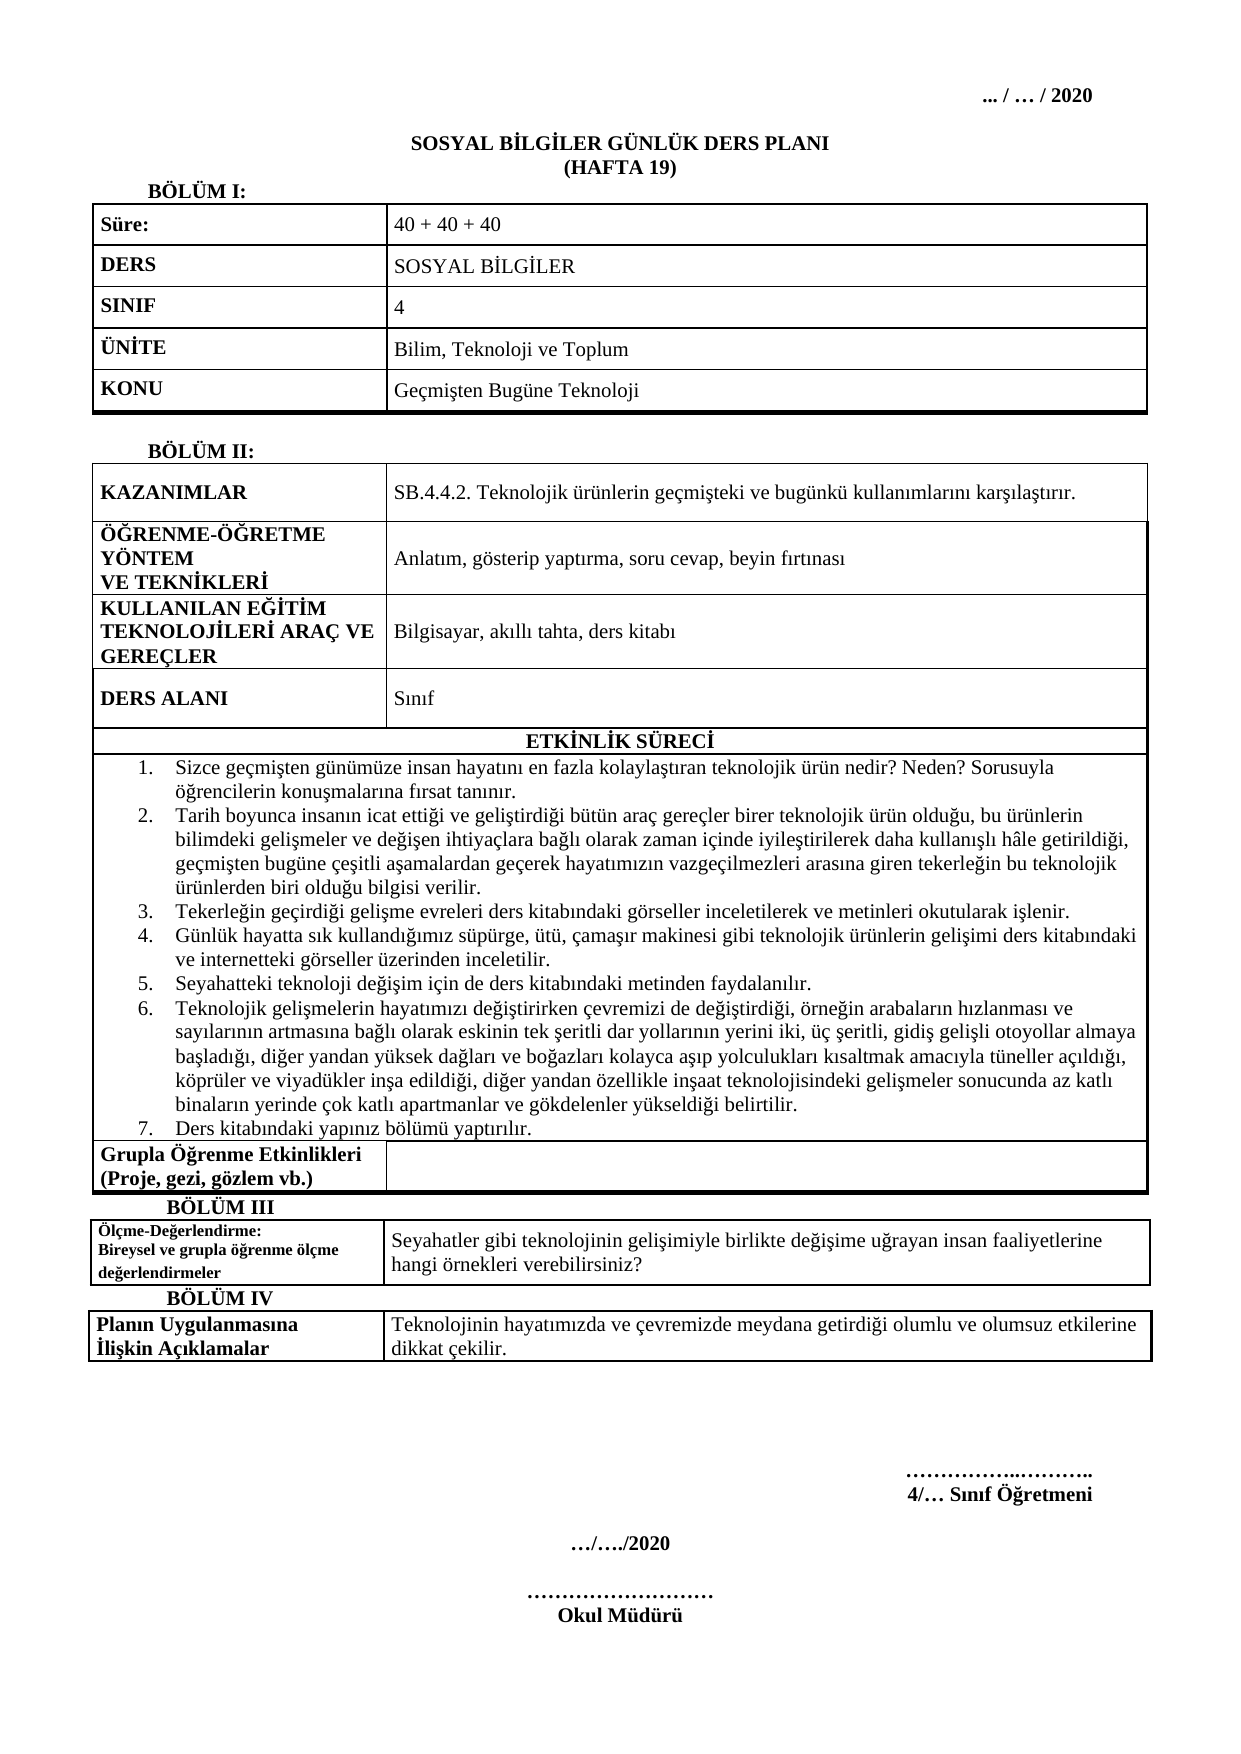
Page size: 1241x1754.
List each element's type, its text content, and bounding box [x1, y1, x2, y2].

table_header Seyahatler gibi teknolojinin gelişimiyle birlikte değişime uğrayan insan faaliyetlerine hangi örnekleri verebilirsiniz? [385, 1221, 1149, 1284]
table_header Planın Uygulanmasına İlişkin Açıklamalar [90, 1312, 383, 1360]
text ... / … / 2020 [148, 83, 1092, 107]
table_header Süre: [94, 205, 386, 244]
table_cell SOSYAL BİLGİLER [388, 246, 1146, 286]
table_cell KULLANILAN EĞİTİM TEKNOLOJİLERİ ARAÇ VE GEREÇLER [93, 595, 386, 668]
table_header 40 + 40 + 40 [388, 205, 1146, 244]
text 4/… Sınıf Öğretmeni [148, 1482, 1092, 1506]
table_cell 4 [388, 287, 1146, 327]
text BÖLÜM II: [148, 438, 1092, 463]
table_cell ETKİNLİK SÜRECİ [94, 729, 1146, 753]
table_cell Geçmişten Bugüne Teknoloji [388, 370, 1146, 410]
table_cell DERS [94, 246, 386, 286]
subtitle BÖLÜM IV [148, 1286, 1092, 1310]
table_header Teknolojinin hayatımızda ve çevremizde meydana getirdiği olumlu ve olumsuz etkilerine dikkat çekilir. [385, 1312, 1150, 1360]
table_cell ÖĞRENME-ÖĞRETME YÖNTEM VE TEKNİKLERİ [93, 522, 386, 594]
text (HAFTA 19) [148, 155, 1092, 179]
table_cell [387, 1142, 1146, 1190]
table_cell SINIF [94, 287, 386, 327]
subtitle BÖLÜM III [148, 1195, 1092, 1219]
text Okul Müdürü [148, 1603, 1092, 1627]
text BÖLÜM I: [148, 179, 1092, 203]
table_cell Sizce geçmişten günümüze insan hayatını en fazla kolaylaştıran teknolojik ürün nedir? Neden? Sorusuyla öğrencilerin konuşmalarına fırsat tanınır. Tarih boyunca insanın icat ettiği ve geliştirdiği bütün araç gereçler birer teknolojik ürün olduğu, bu ürünlerin bilimdeki gelişmeler ve değişen ihtiyaçlara bağlı olarak zaman içinde iyileştirilerek daha kullanışlı hâle getirildiği, geçmişten bugüne çeşitli aşamalardan geçerek hayatımızın vazgeçilmezleri arasına giren tekerleğin bu teknolojik ürünlerden biri olduğu bilgisi verilir. Tekerleğin geçirdiği gelişme evreleri ders kitabındaki görseller inceletilerek ve metinleri okutularak işlenir. Günlük hayatta sık kullandığımız süpürge, ütü, çamaşır makinesi gibi teknolojik ürünlerin gelişimi ders kitabındaki ve internetteki görseller üzerinden inceletilir. Seyahatteki teknoloji değişim için de ders kitabındaki metinden faydalanılır. Teknolojik gelişmelerin hayatımızı değiştirirken çevremizi de değiştirdiği, örneğin arabaların hızlanması ve sayılarının artmasına bağlı olarak eskinin tek şeritli dar yollarının yerini iki, üç şeritli, gidiş gelişli otoyollar almaya başladığı, diğer yandan yüksek dağları ve boğazları kolayca aşıp yolculukları kısaltmak amacıyla tüneller açıldığı, köprüler ve viyadükler inşa edildiği, diğer yandan özellikle inşaat teknolojisindeki gelişmeler sonucunda az katlı binaların yerinde çok katlı apartmanlar ve gökdelenler yükseldiği belirtilir. Ders kitabındaki yapınız bölümü yaptırılır. [94, 755, 1146, 1140]
table_cell Anlatım, gösterip yaptırma, soru cevap, beyin fırtınası [387, 522, 1146, 594]
table_header Ölçme-Değerlendirme: Bireysel ve grupla öğrenme ölçme değerlendirmeler [92, 1221, 383, 1284]
text SOSYAL BİLGİLER GÜNLÜK DERS PLANI [148, 131, 1092, 155]
table_cell ÜNİTE [94, 329, 386, 368]
table_header SB.4.4.2. Teknolojik ürünlerin geçmişteki ve bugünkü kullanımlarını karşılaştırır. [387, 464, 1147, 521]
table_cell Bilgisayar, akıllı tahta, ders kitabı [387, 595, 1146, 668]
table_cell Bilim, Teknoloji ve Toplum [388, 329, 1146, 368]
table_cell DERS ALANI [94, 669, 386, 727]
table_cell Grupla Öğrenme Etkinlikleri (Proje, gezi, gözlem vb.) [94, 1141, 386, 1190]
text …/…./2020 [148, 1531, 1092, 1554]
table_cell KONU [94, 370, 386, 410]
table_cell Sınıf [387, 669, 1146, 727]
text ……………………… [148, 1579, 1092, 1603]
table_header KAZANIMLAR [93, 464, 386, 521]
text ……………..……….. [148, 1458, 1092, 1482]
